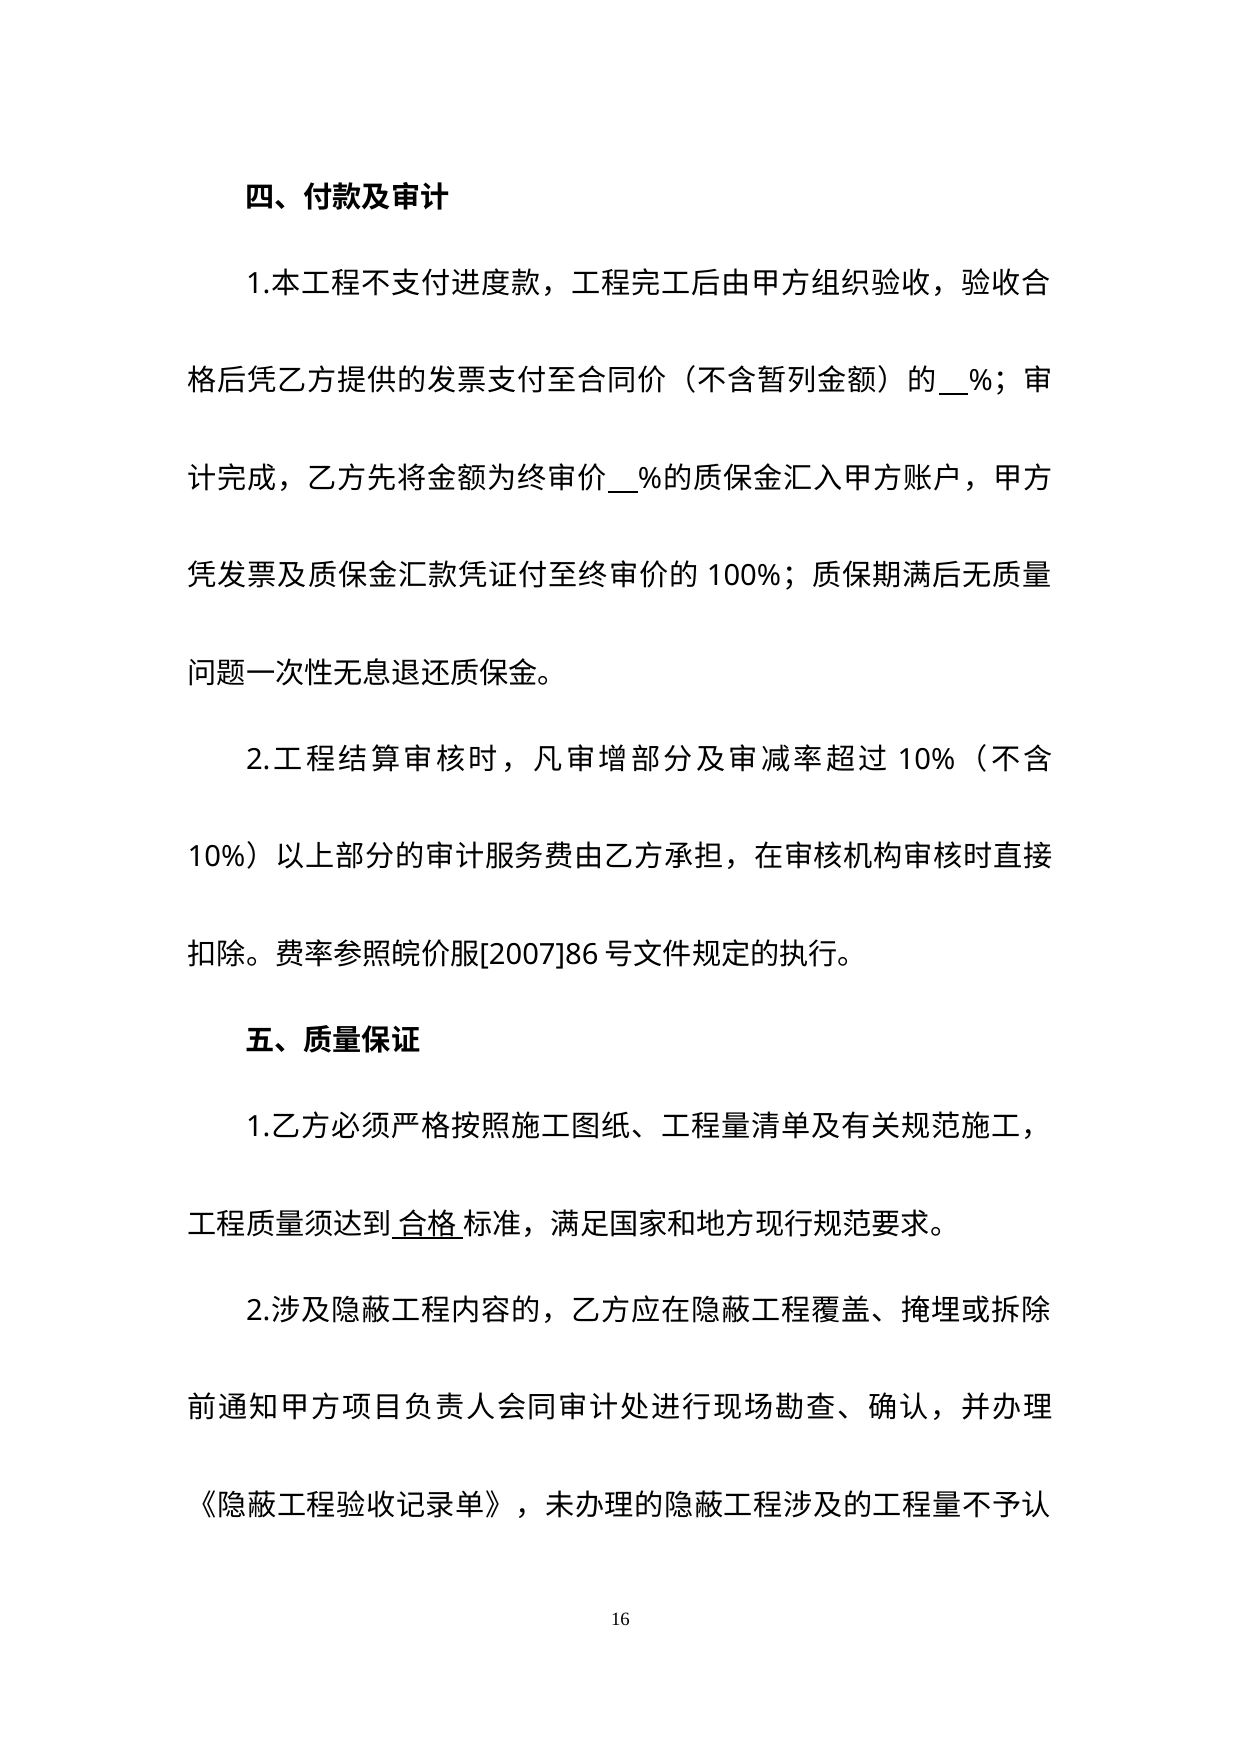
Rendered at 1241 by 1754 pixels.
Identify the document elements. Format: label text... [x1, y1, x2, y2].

text 1.本工程不支付进度款，工程完工后由甲方组织验收，验收合格后凭乙方提供的发票支付至合同价（不含暂列金额）的 %；审计完成，乙方先将金额为终审价 %的质保金汇入甲方账户，甲方凭发票及质保金汇款凭证付至终审价的100%；质保期满后无质量问题一次性无息退还质保金。 [187, 248, 1053, 703]
text 2.工程结算审核时，凡审增部分及审减率超过10%（不含10%）以上部分的审计服务费由乙方承担，在审核机构审核时直接扣除。费率参照皖价服[2007]86号文件规定的执行。 [187, 724, 1053, 984]
text 1.乙方必须严格按照施工图纸、工程量清单及有关规范施工，工程质量须达到 合格 标准，满足国家和地方现行规范要求。 [187, 1092, 1053, 1254]
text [187, 1275, 1053, 1535]
text 五、质量保证 [187, 1005, 1053, 1070]
text 四、付款及审计 [187, 162, 1053, 227]
